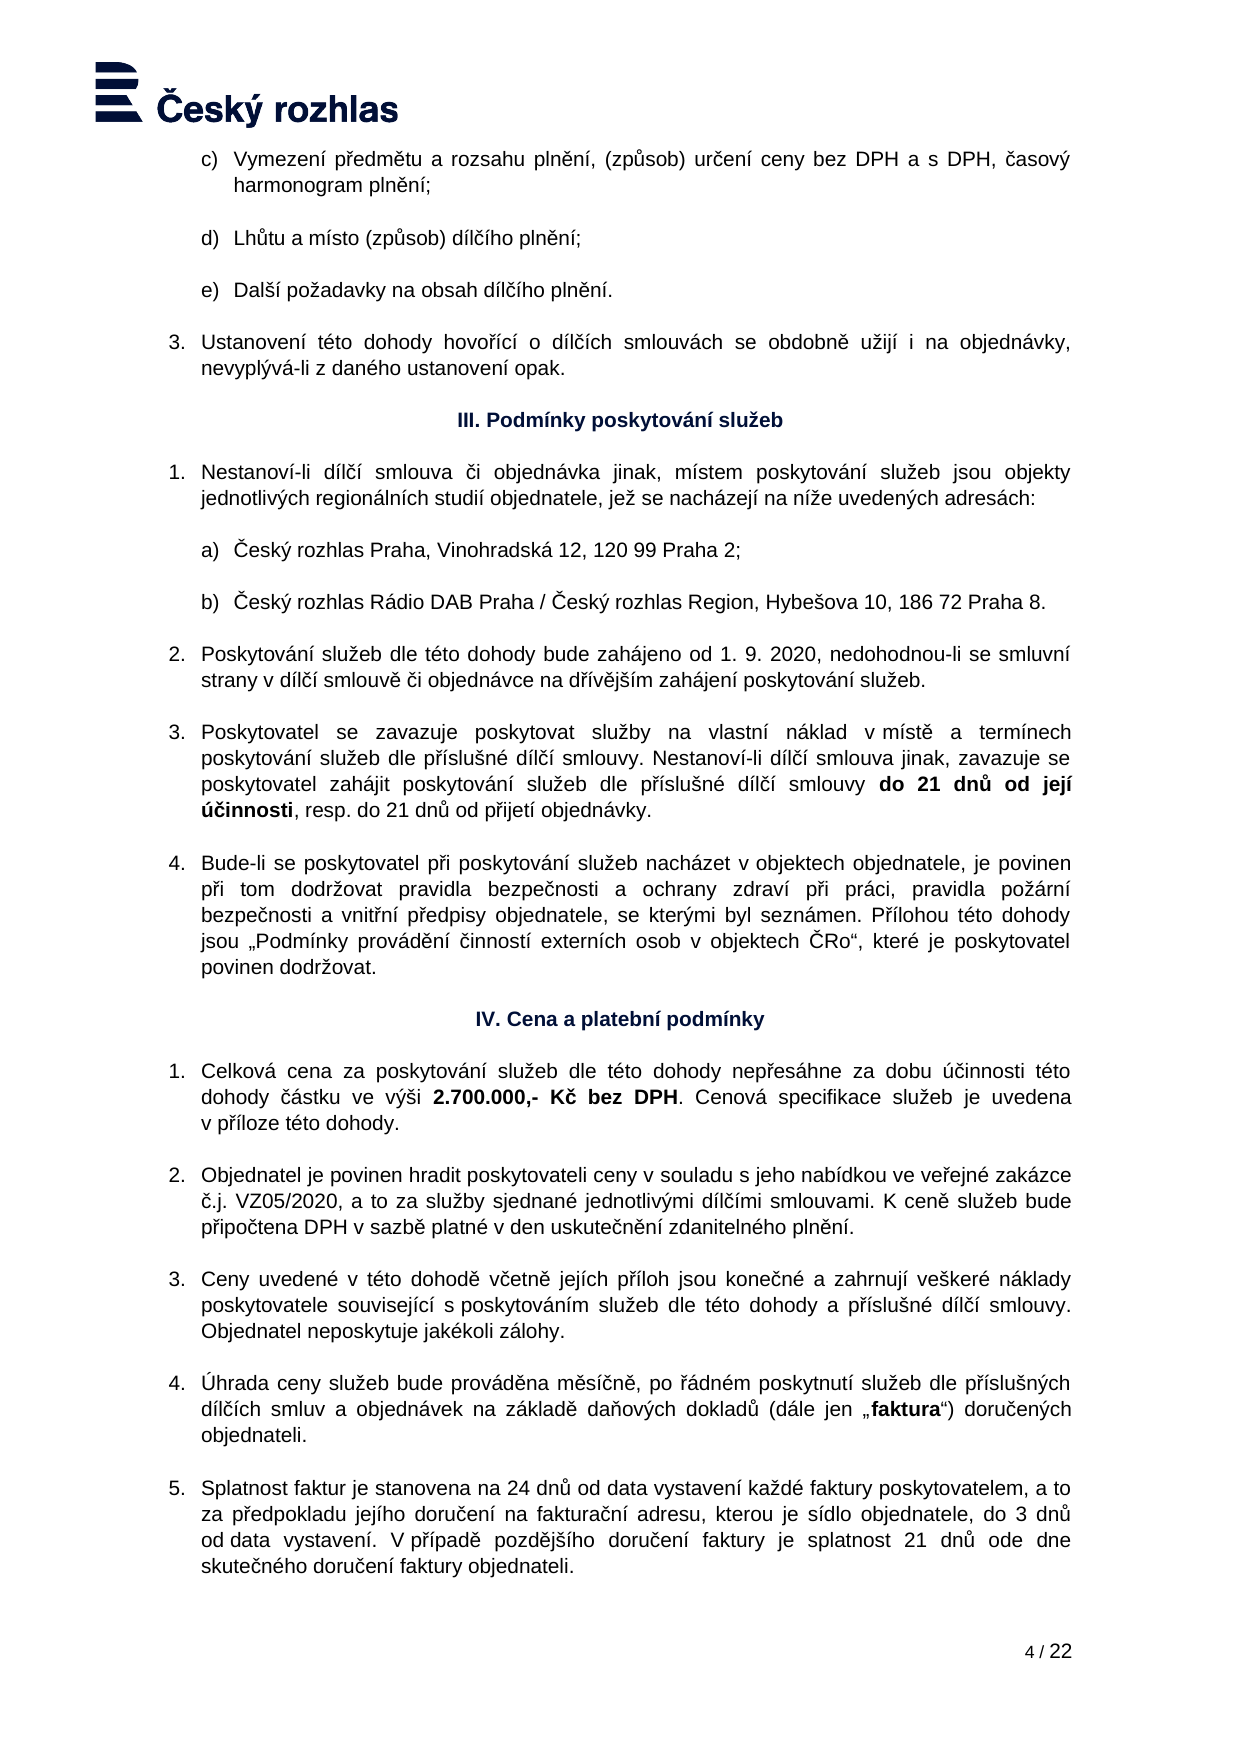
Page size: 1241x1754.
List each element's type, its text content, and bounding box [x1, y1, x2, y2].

list Poskytování služeb dle této dohody bude zahájeno od 1. 9. 2020, nedohodnou-li se smluvní strany v dílčí smlouvě či objednávce na dřívějším zahájení poskytování služeb. [168, 641, 1072, 693]
picture [95, 62, 398, 128]
list Úhrada ceny služeb bude prováděna měsíčně, po řádném poskytnutí služeb dle příslušných dílčích smluv a objednávek na základě daňových dokladů (dále jen „faktura“) doručených objednateli. [168, 1370, 1072, 1448]
list Celková cena za poskytování služeb dle této dohody nepřesáhne za dobu účinnosti této dohody částku ve výši 2.700.000,- Kč bez DPH. Cenová specifikace služeb je uvedena v příloze této dohody. [168, 1057, 1072, 1136]
subtitle Podmínky poskytování služeb [168, 406, 1072, 432]
list Další požadavky na obsah dílčího plnění. [201, 276, 1072, 302]
list Vymezení předmětu a rozsahu plnění, (způsob) určení ceny bez DPH a s DPH, časový harmonogram plnění; [201, 146, 1072, 198]
subtitle Cena a platební podmínky [168, 1005, 1072, 1031]
list Lhůtu a místo (způsob) dílčího plnění; [201, 224, 1072, 250]
list Poskytovatel se zavazuje poskytovat služby na vlastní náklad v místě a termínech poskytování služeb dle příslušné dílčí smlouvy. Nestanoví-li dílčí smlouva jinak, zavazuje se poskytovatel zahájit poskytování služeb dle příslušné dílčí smlouvy do 21 dnů od její účinnosti, resp. do 21 dnů od přijetí objednávky. [168, 719, 1072, 823]
list Nestanoví-li dílčí smlouva či objednávka jinak, místem poskytování služeb jsou objekty jednotlivých regionálních studií objednatele, jež se nacházejí na níže uvedených adresách: [168, 458, 1072, 511]
list Český rozhlas Rádio DAB Praha / Český rozhlas Region, Hybešova 10, 186 72 Praha 8. [201, 589, 1072, 615]
list Ustanovení této dohody hovořící o dílčích smlouvách se obdobně užijí i na objednávky, nevyplývá-li z daného ustanovení opak. [168, 328, 1072, 380]
list Český rozhlas Praha, Vinohradská 12, 120 99 Praha 2; [201, 537, 1072, 563]
list Ceny uvedené v této dohodě včetně jejích příloh jsou konečné a zahrnují veškeré náklady poskytovatele související s poskytováním služeb dle této dohody a příslušné dílčí smlouvy. Objednatel neposkytuje jakékoli zálohy. [168, 1266, 1072, 1344]
list Bude-li se poskytovatel při poskytování služeb nacházet v objektech objednatele, je povinen při tom dodržovat pravidla bezpečnosti a ochrany zdraví při práci, pravidla požární bezpečnosti a vnitřní předpisy objednatele, se kterými byl seznámen. Přílohou této dohody jsou „Podmínky provádění činností externích osob v objektech ČRo“, které je poskytovatel povinen dodržovat. [168, 849, 1072, 979]
list Objednatel je povinen hradit poskytovateli ceny v souladu s jeho nabídkou ve veřejné zakázce č.j. VZ05/2020, a to za služby sjednané jednotlivými dílčími smlouvami. K ceně služeb bude připočtena DPH v sazbě platné v den uskutečnění zdanitelného plnění. [168, 1162, 1072, 1240]
list Splatnost faktur je stanovena na 24 dnů od data vystavení každé faktury poskytovatelem, a to za předpokladu jejího doručení na fakturační adresu, kterou je sídlo objednatele, do 3 dnů od data vystavení. V případě pozdějšího doručení faktury je splatnost 21 dnů ode dne skutečného doručení faktury objednateli. [168, 1474, 1072, 1578]
